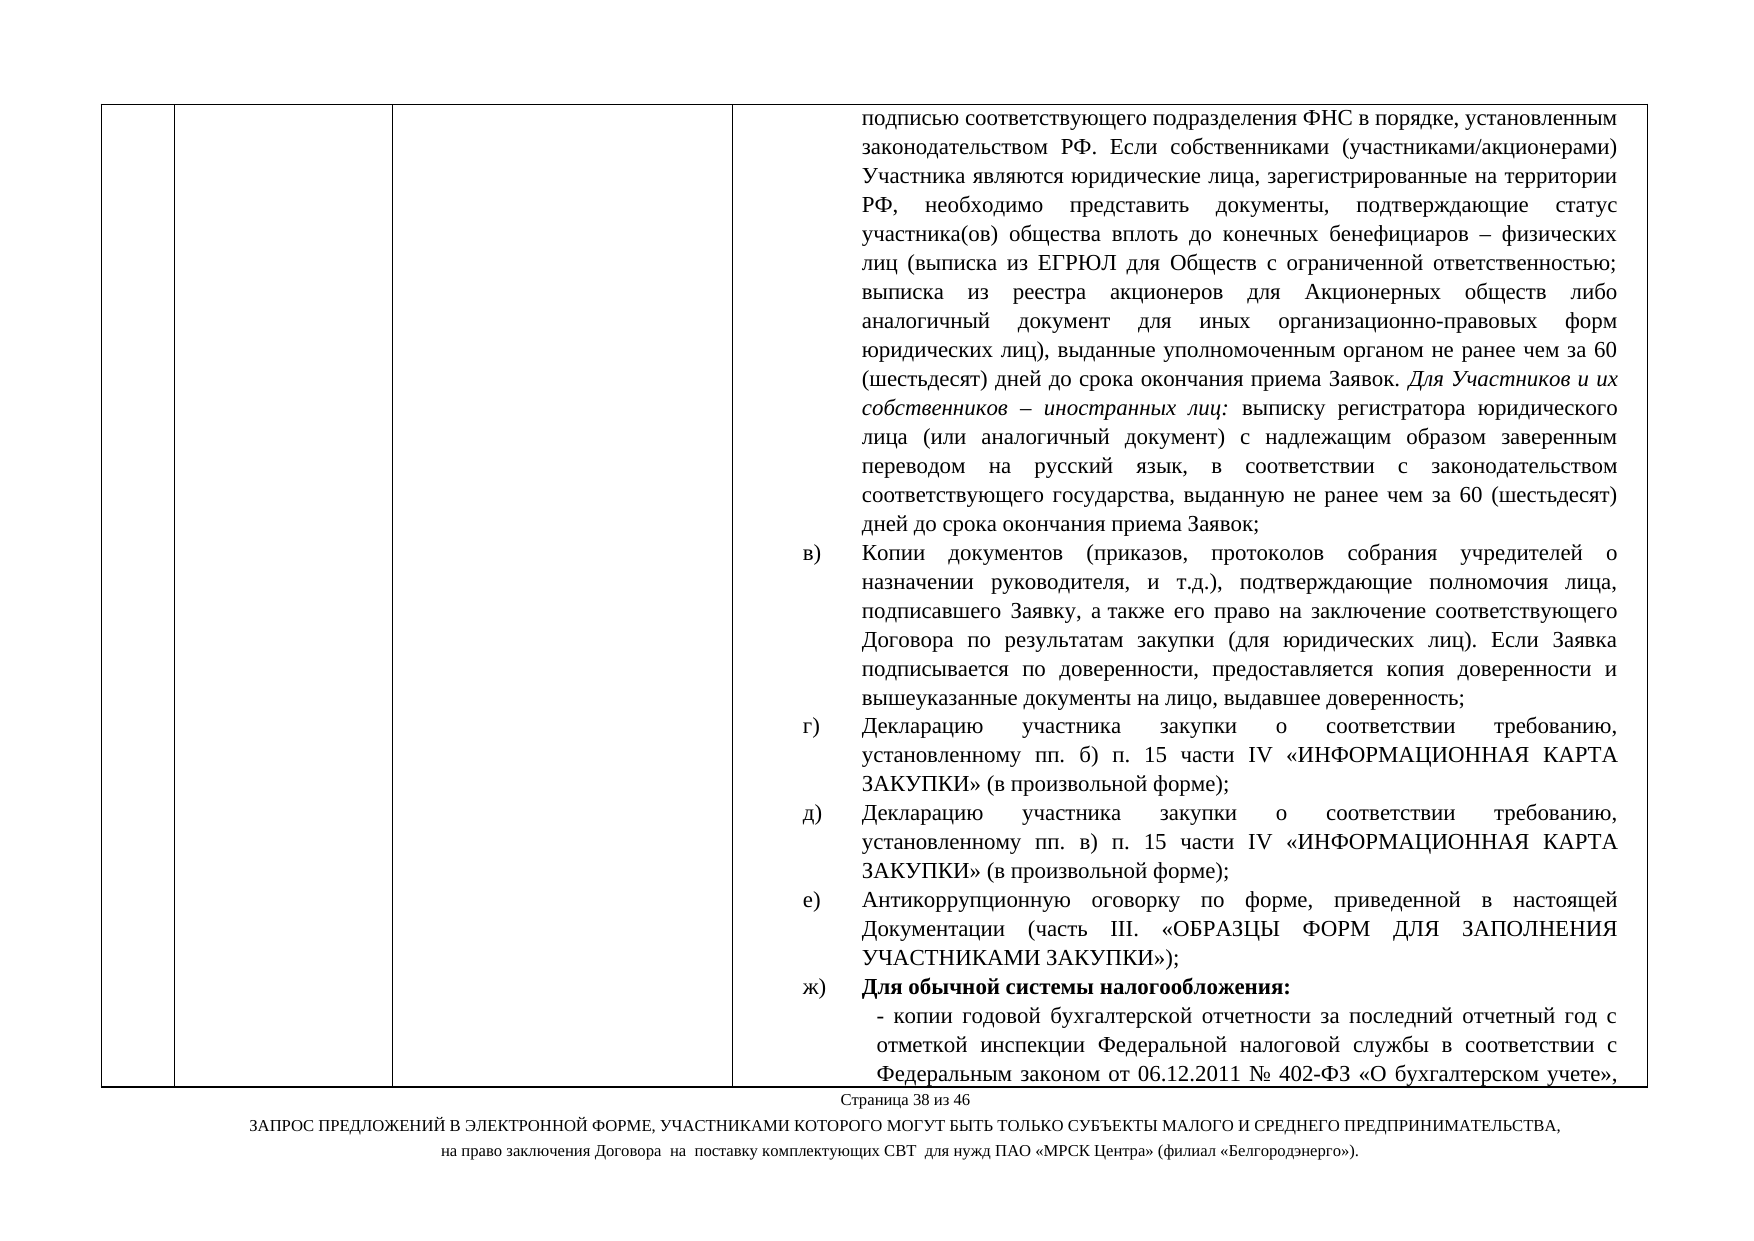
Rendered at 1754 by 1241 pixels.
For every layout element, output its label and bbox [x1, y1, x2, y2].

table_cell [733, 105, 1647, 1086]
table_cell [102, 105, 174, 1086]
table_cell [175, 105, 392, 1086]
table_cell [393, 105, 732, 1086]
